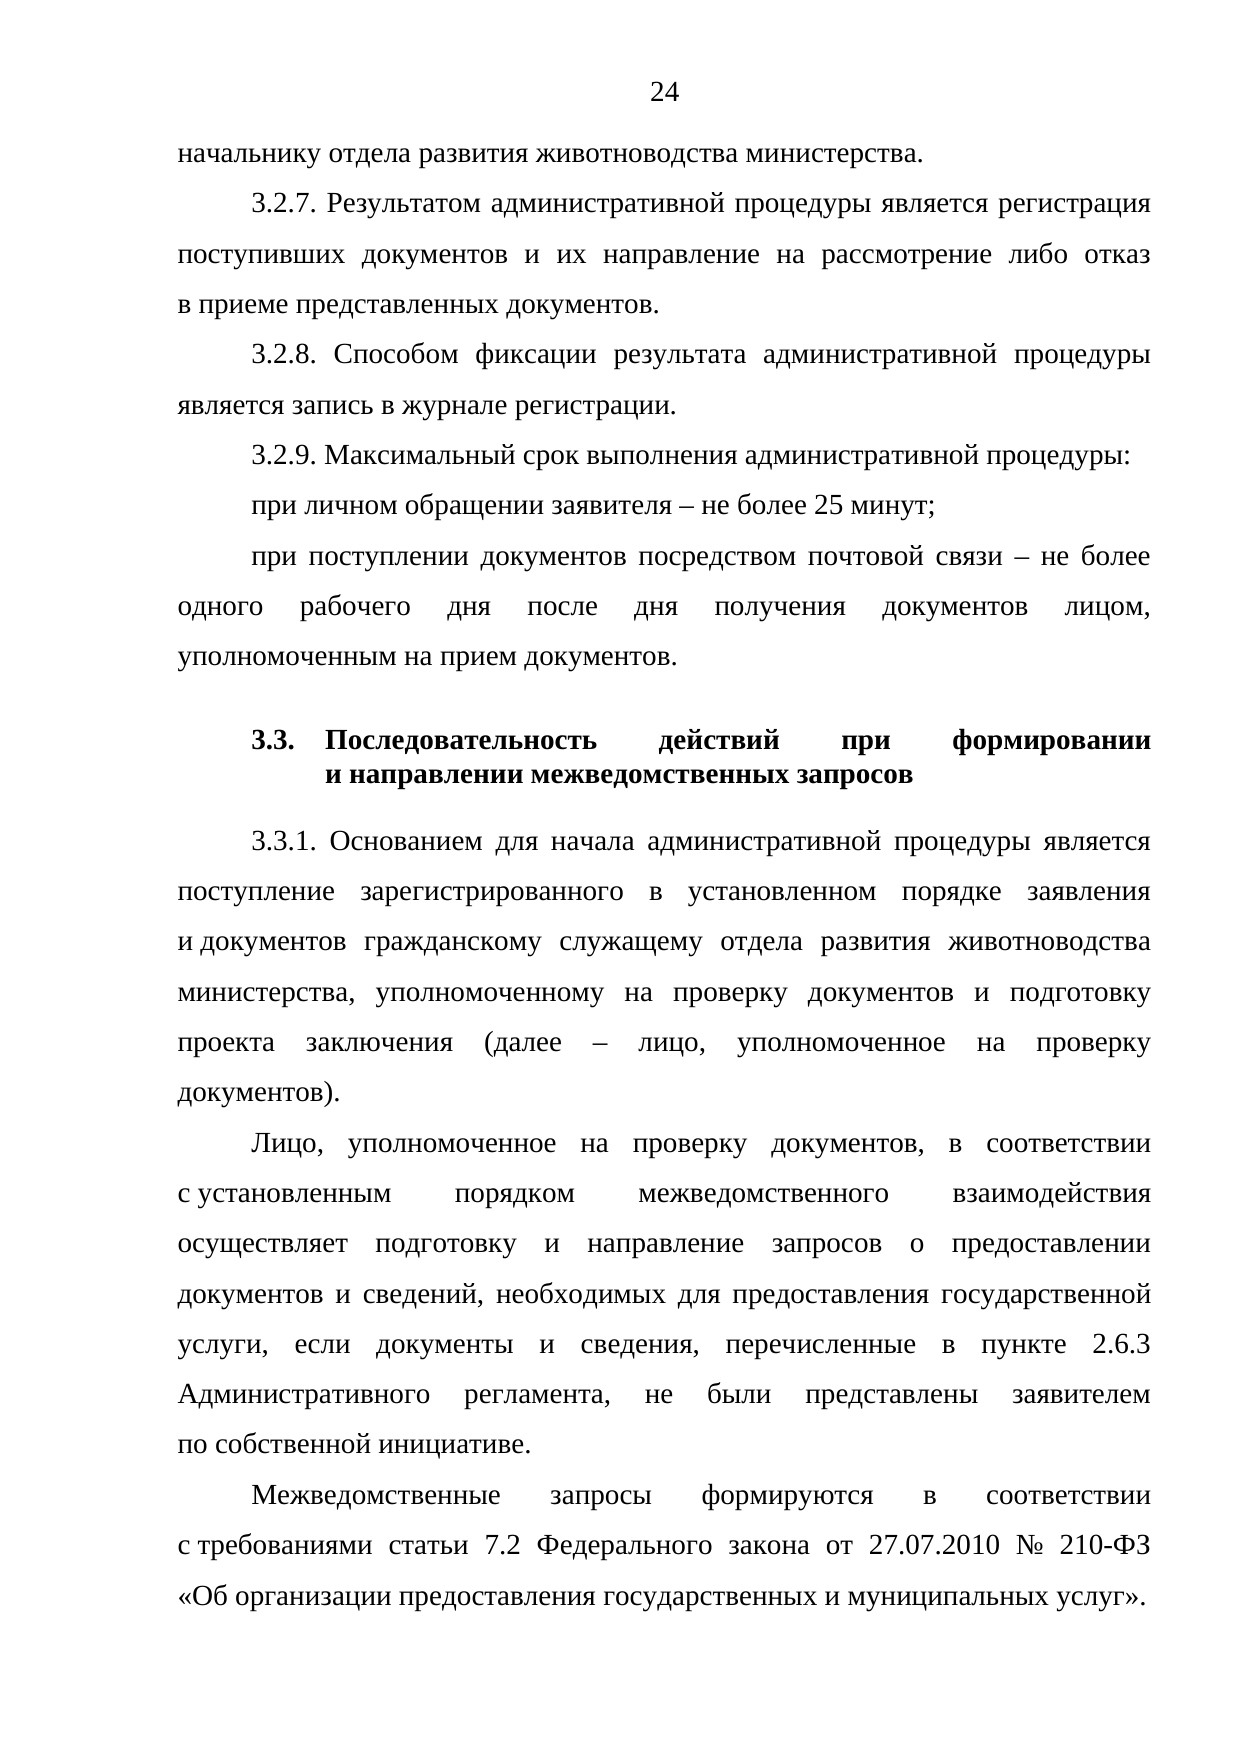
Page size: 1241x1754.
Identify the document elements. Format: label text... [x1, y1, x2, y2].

text при поступлении документов посредством почтовой связи – не более одного рабочего дня после дня получения документов лицом, уполномоченным на прием документов. [177, 538, 1152, 672]
text Межведомственные запросы формируются в соответствии с требованиями статьи 7.2 Федерального закона от 27.07.2010 № 210-ФЗ «Об организации предоставления государственных и муниципальных услуг». [177, 1477, 1152, 1611]
text Лицо, уполномоченное на проверку документов, в соответствии с установленным порядком межведомственного взаимодействия осуществляет подготовку и направление запросов о предоставлении документов и сведений, необходимых для предоставления государственной услуги, если документы и сведения, перечисленные в пункте 2.6.3 Административного регламента, не были представлены заявителем по собственной инициативе. [177, 1125, 1152, 1460]
text 3.2.8. Способом фиксации результата административной процедуры является запись в журнале регистрации. [177, 337, 1152, 420]
text 3.2.7. Результатом административной процедуры является регистрация поступивших документов и их направление на рассмотрение либо отказ в приеме представленных документов. [177, 186, 1152, 320]
text 3.2.9. Максимальный срок выполнения административной процедуры: [177, 437, 1152, 471]
text 3.3.1. Основанием для начала административной процедуры является поступление зарегистрированного в установленном порядке заявления и документов гражданскому служащему отдела развития животноводства министерства, уполномоченному на проверку документов и подготовку проекта заключения (далее – лицо, уполномоченное на проверку документов). [177, 823, 1152, 1108]
text 3.3. Последовательность действий при формировании и направлении межведомственных запросов [251, 722, 1152, 789]
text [177, 135, 1152, 169]
text при личном обращении заявителя – не более 25 минут; [177, 487, 1152, 521]
